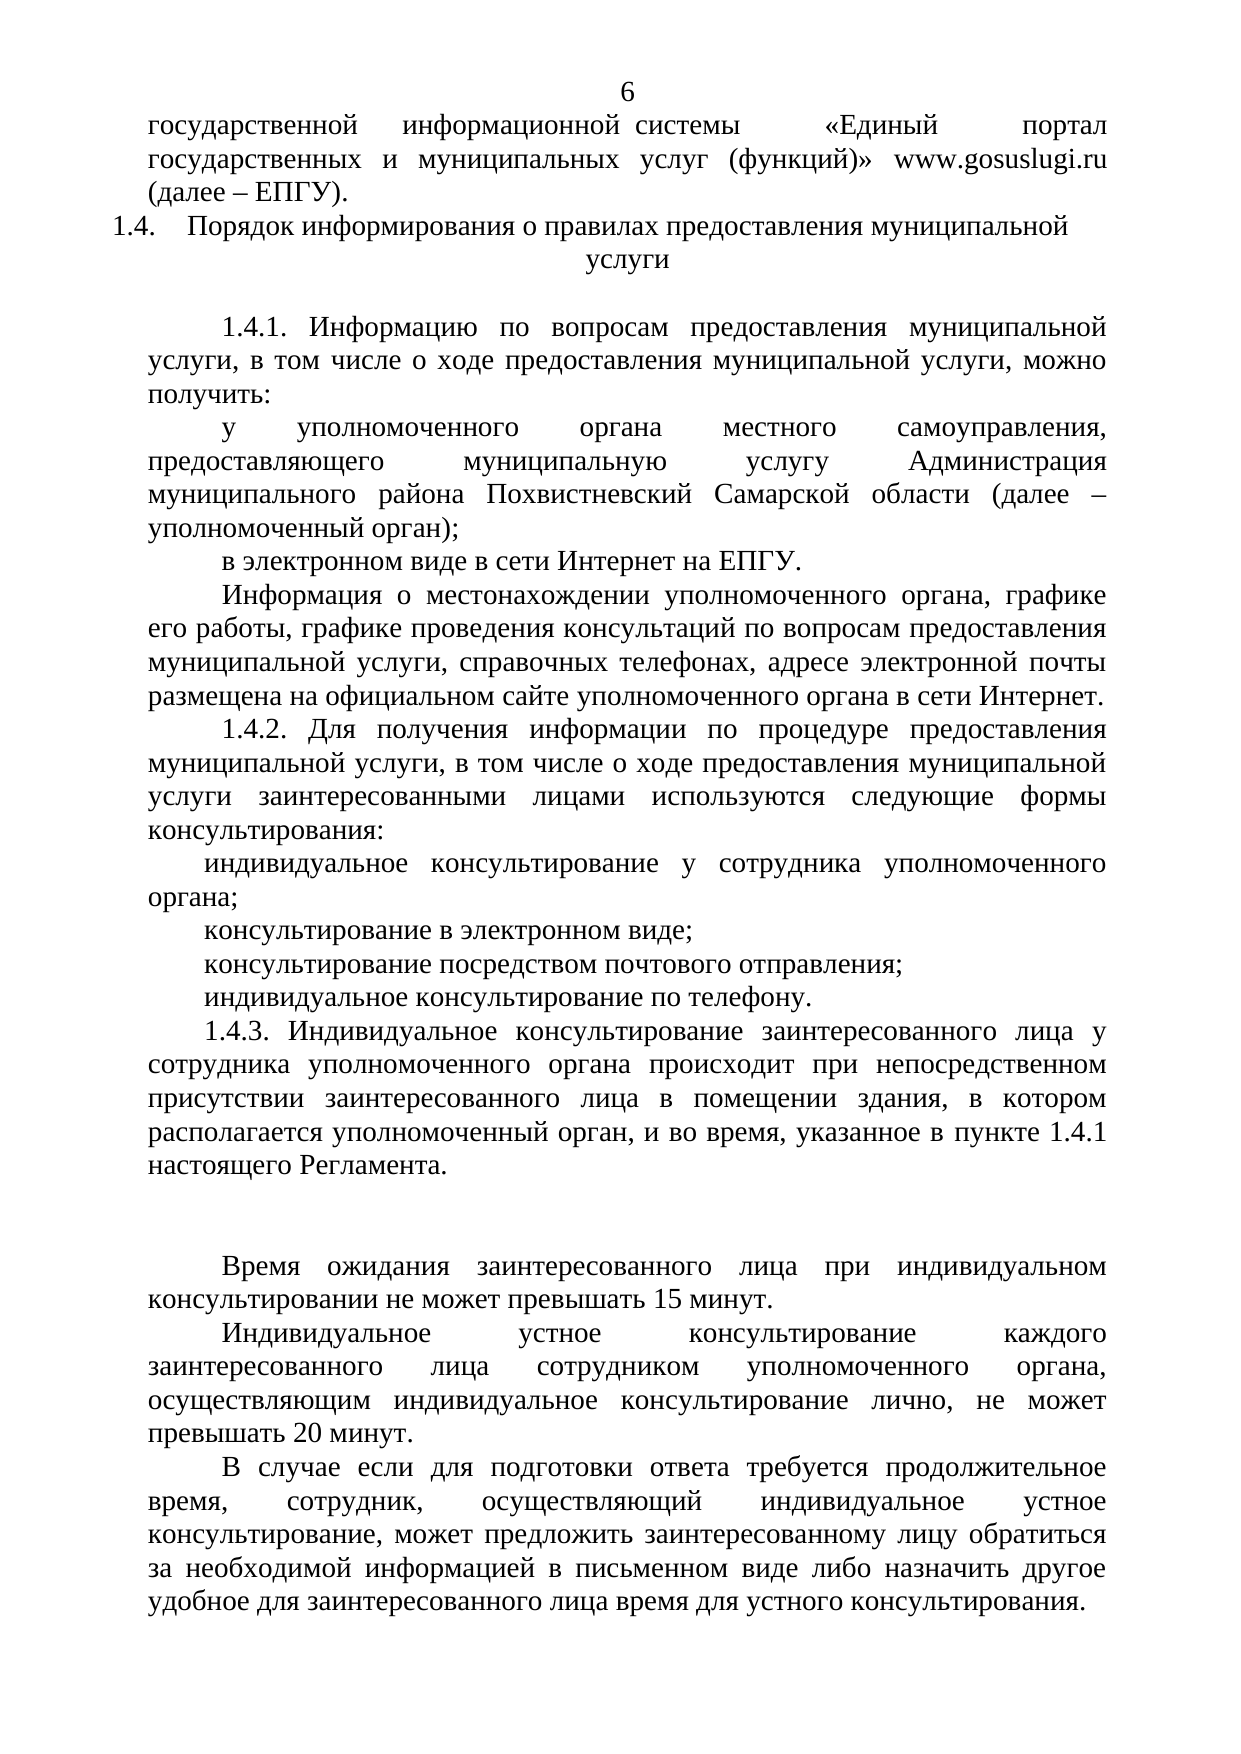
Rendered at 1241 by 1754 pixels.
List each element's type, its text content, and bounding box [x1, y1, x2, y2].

text консультирование в электронном виде; [148, 912, 1107, 946]
text 1.4.1. Информацию по вопросам предоставления муниципальной услуги, в том числе о ходе предоставления муниципальной услуги, можно получить: [148, 309, 1107, 409]
text Индивидуальное устное консультирование каждого заинтересованного лица сотрудником уполномоченного органа, осуществляющим индивидуальное консультирование лично, не может превышать 20 минут. [148, 1315, 1107, 1449]
text консультирование посредством почтового отправления; [148, 946, 1107, 979]
list Порядок информирования о правилах предоставления муниципальной услуги [73, 208, 1107, 275]
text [148, 107, 1107, 141]
text в электронном виде в сети Интернет на ЕПГУ. [148, 543, 1107, 577]
text 1.4.3. Индивидуальное консультирование заинтересованного лица у сотрудника уполномоченного органа происходит при непосредственном присутствии заинтересованного лица в помещении здания, в котором располагается уполномоченный орган, и во время, указанное в пункте 1.4.1 настоящего Регламента. [148, 1013, 1107, 1181]
text индивидуальное консультирование у сотрудника уполномоченного органа; [148, 845, 1107, 912]
text 1.4.2. Для получения информации по процедуре предоставления муниципальной услуги, в том числе о ходе предоставления муниципальной услуги заинтересованными лицами используются следующие формы консультирования: [148, 711, 1107, 845]
text индивидуальное консультирование по телефону. [148, 979, 1107, 1013]
text Время ожидания заинтересованного лица при индивидуальном консультировании не может превышать 15 минут. [148, 1248, 1107, 1315]
text у уполномоченного органа местного самоуправления, предоставляющего муниципальную услугу Администрация муниципального района Похвистневский Самарской области (далее – уполномоченный орган); [148, 409, 1107, 543]
text Информация о местонахождении уполномоченного органа, графике его работы, графике проведения консультаций по вопросам предоставления муниципальной услуги, справочных телефонах, адресе электронной почты размещена на официальном сайте уполномоченного органа в сети Интернет. [148, 577, 1107, 711]
text В случае если для подготовки ответа требуется продолжительное время, сотрудник, осуществляющий индивидуальное устное консультирование, может предложить заинтересованному лицу обратиться за необходимой информацией в письменном виде либо назначить другое удобное для заинтересованного лица время для устного консультирования. [148, 1449, 1107, 1617]
